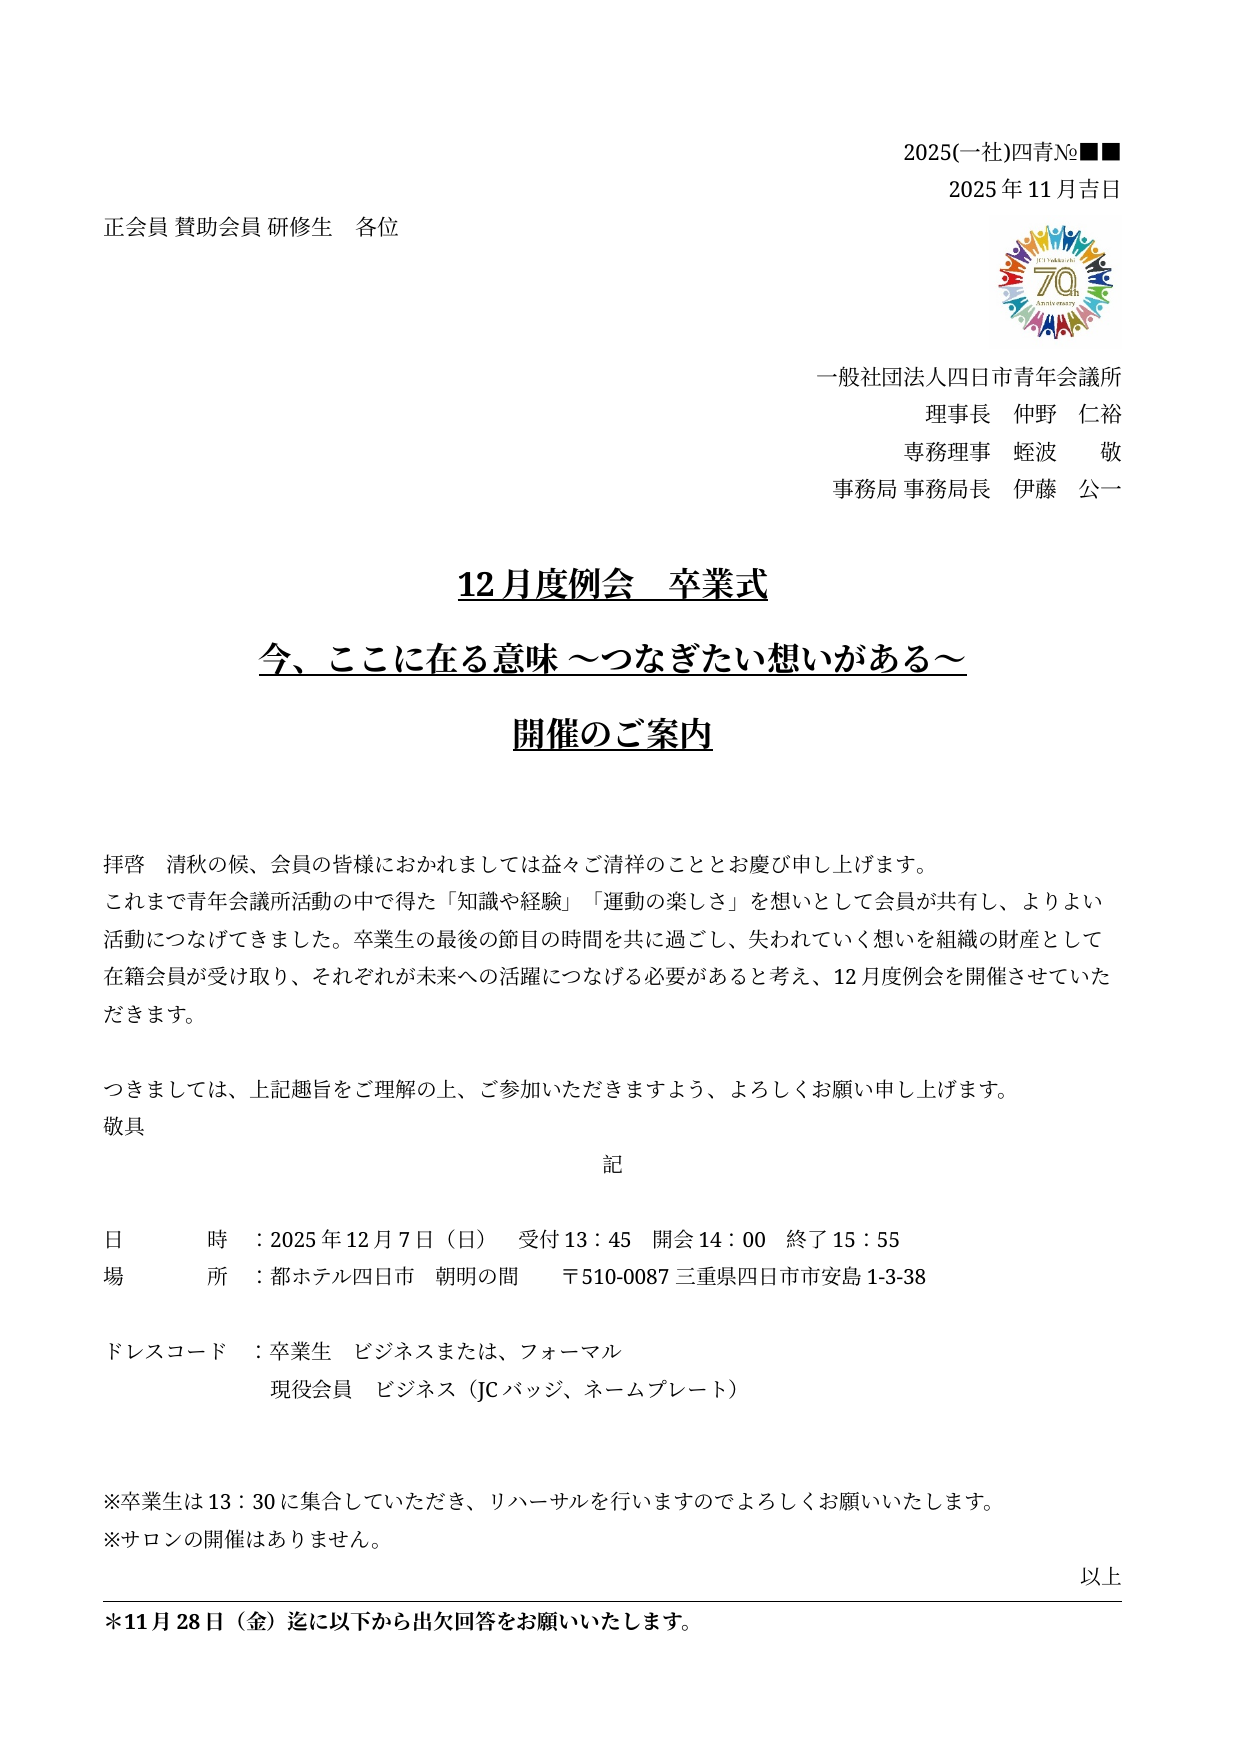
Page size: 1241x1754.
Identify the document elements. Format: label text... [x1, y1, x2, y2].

text ドレスコード ：卒業生 ビジネスまたは、フォーマル [103, 1332, 1122, 1369]
text つきましては、上記趣旨をご理解の上、ご参加いただきますよう、よろしくお願い申し上げます。 [103, 1069, 1122, 1107]
text 現役会員 ビジネス（JCバッジ、ネームプレート） [103, 1369, 1122, 1407]
text 事務局 事務局長 伊藤 公一 [103, 469, 1122, 507]
text 記 [103, 1144, 1122, 1182]
text これまで青年会議所活動の中で得た「知識や経験」「運動の楽しさ」を想いとして会員が共有し、よりよい活動につなげてきました。卒業生の最後の節目の時間を共に過ごし、失われていく想いを組織の財産として在籍会員が受け取り、それぞれが未来への活躍につなげる必要があると考え、12月度例会を開催させていただきます。 [103, 882, 1122, 1032]
text 日 時 ：2025年12月7日（日） 受付13：45 開会14：00 終了15：55 [103, 1219, 1122, 1257]
text 開催のご案内 [103, 694, 1122, 769]
picture [988, 215, 1122, 349]
text 12月度例会 卒業式 [103, 544, 1122, 619]
text 拝啓 清秋の候、会員の皆様におかれましては益々ご清祥のこととお慶び申し上げます。 [103, 844, 1122, 882]
text 理事長 仲野 仁裕 [103, 394, 1122, 432]
text 敬具 [103, 1107, 1122, 1144]
text ※サロンの開催はありません。 [103, 1519, 1122, 1557]
text 2025年11月吉日 [103, 169, 1122, 207]
text 2025(一社)四青№■■ [103, 132, 1122, 169]
text 今、ここに在る意味 〜つなぎたい想いがある〜 [103, 619, 1122, 694]
text 一般社団法人四日市青年会議所 [103, 357, 1122, 394]
text 以上 [103, 1557, 1122, 1601]
text 場 所 ：都ホテル四日市 朝明の間 〒510-0087 三重県四日市市安島1-3-38 [103, 1257, 1122, 1294]
text ※卒業生は13：30に集合していただき、リハーサルを行いますのでよろしくお願いいたします。 [103, 1482, 1122, 1519]
text 正会員 賛助会員 研修生 各位 [103, 207, 1122, 244]
text 専務理事 蛭波 敬 [103, 432, 1122, 469]
text ＊11月28日（金）迄に以下から出欠回答をお願いいたします。 [103, 1602, 1122, 1639]
